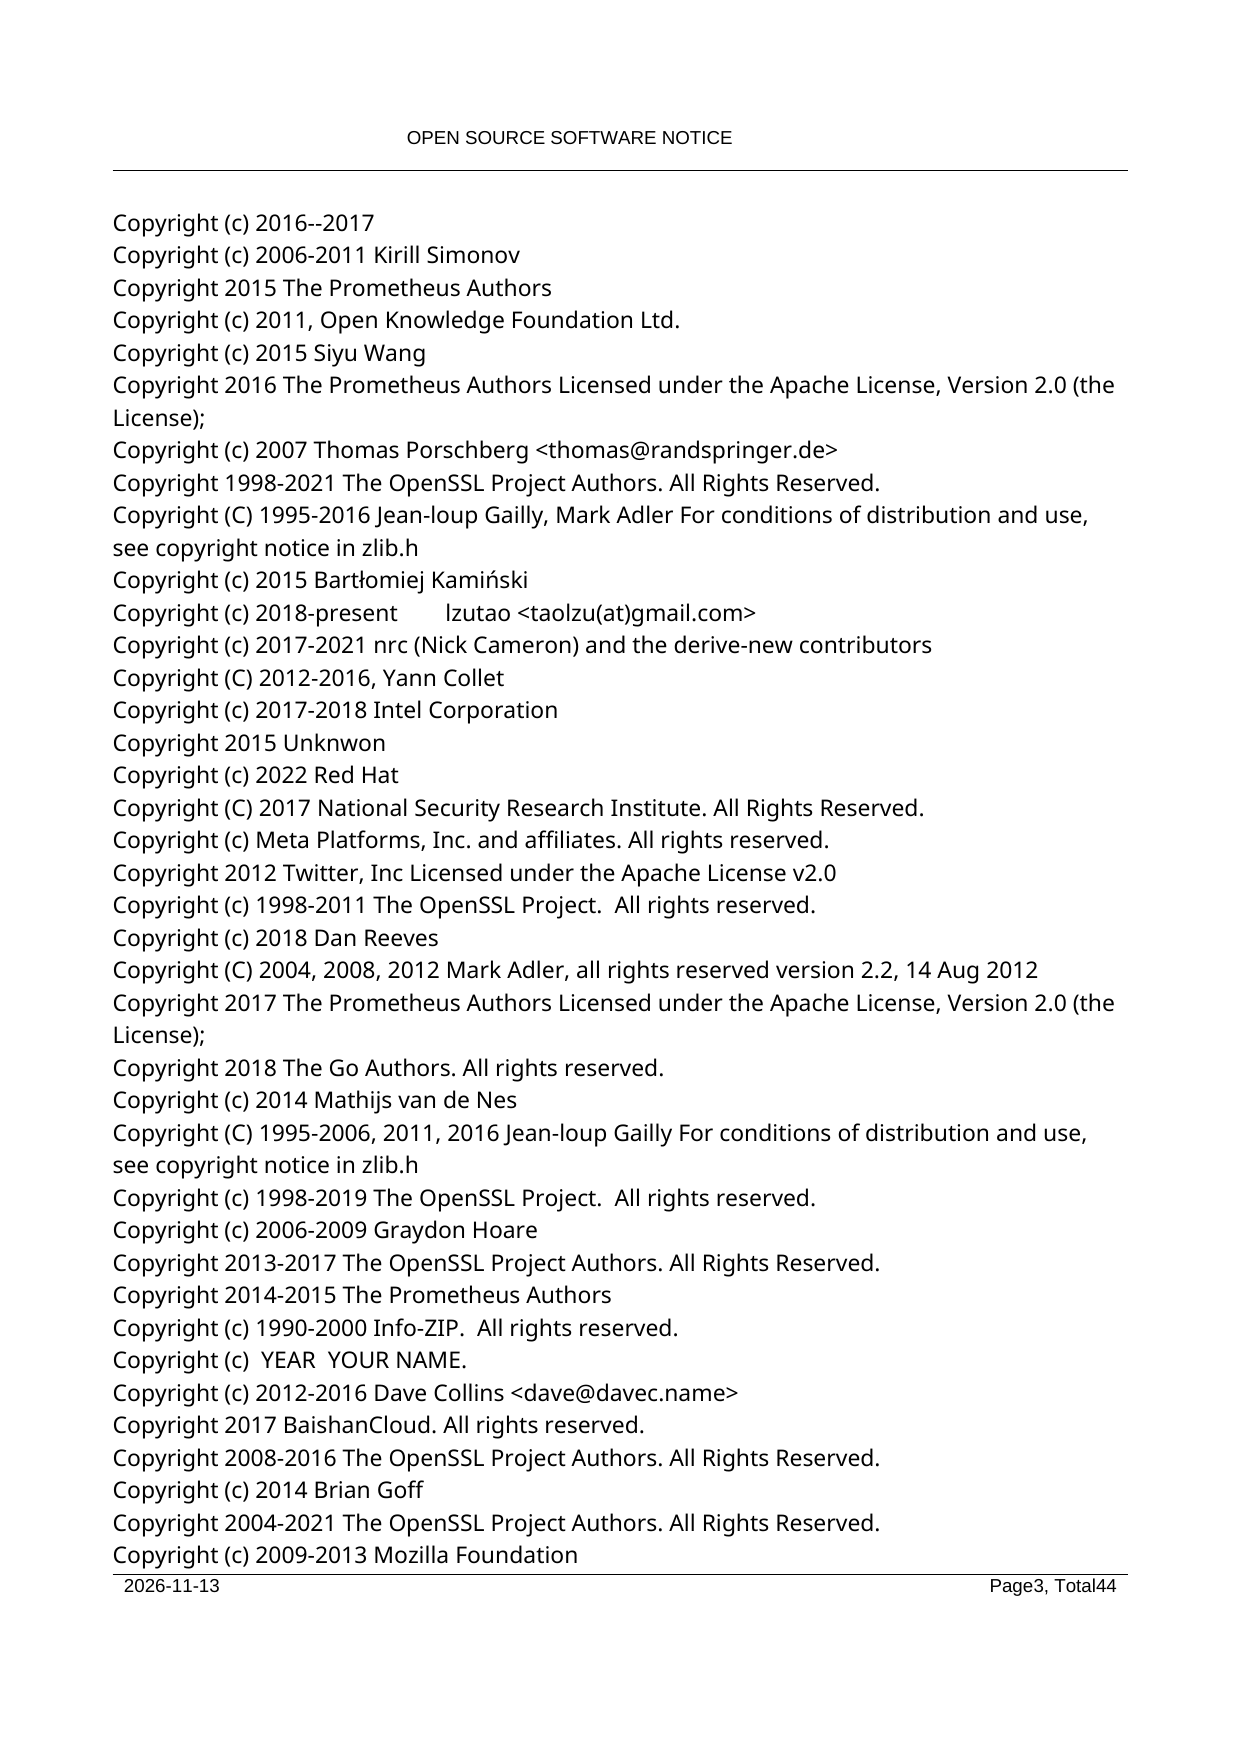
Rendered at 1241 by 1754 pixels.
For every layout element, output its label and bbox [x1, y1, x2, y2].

text [112, 206, 1128, 1571]
